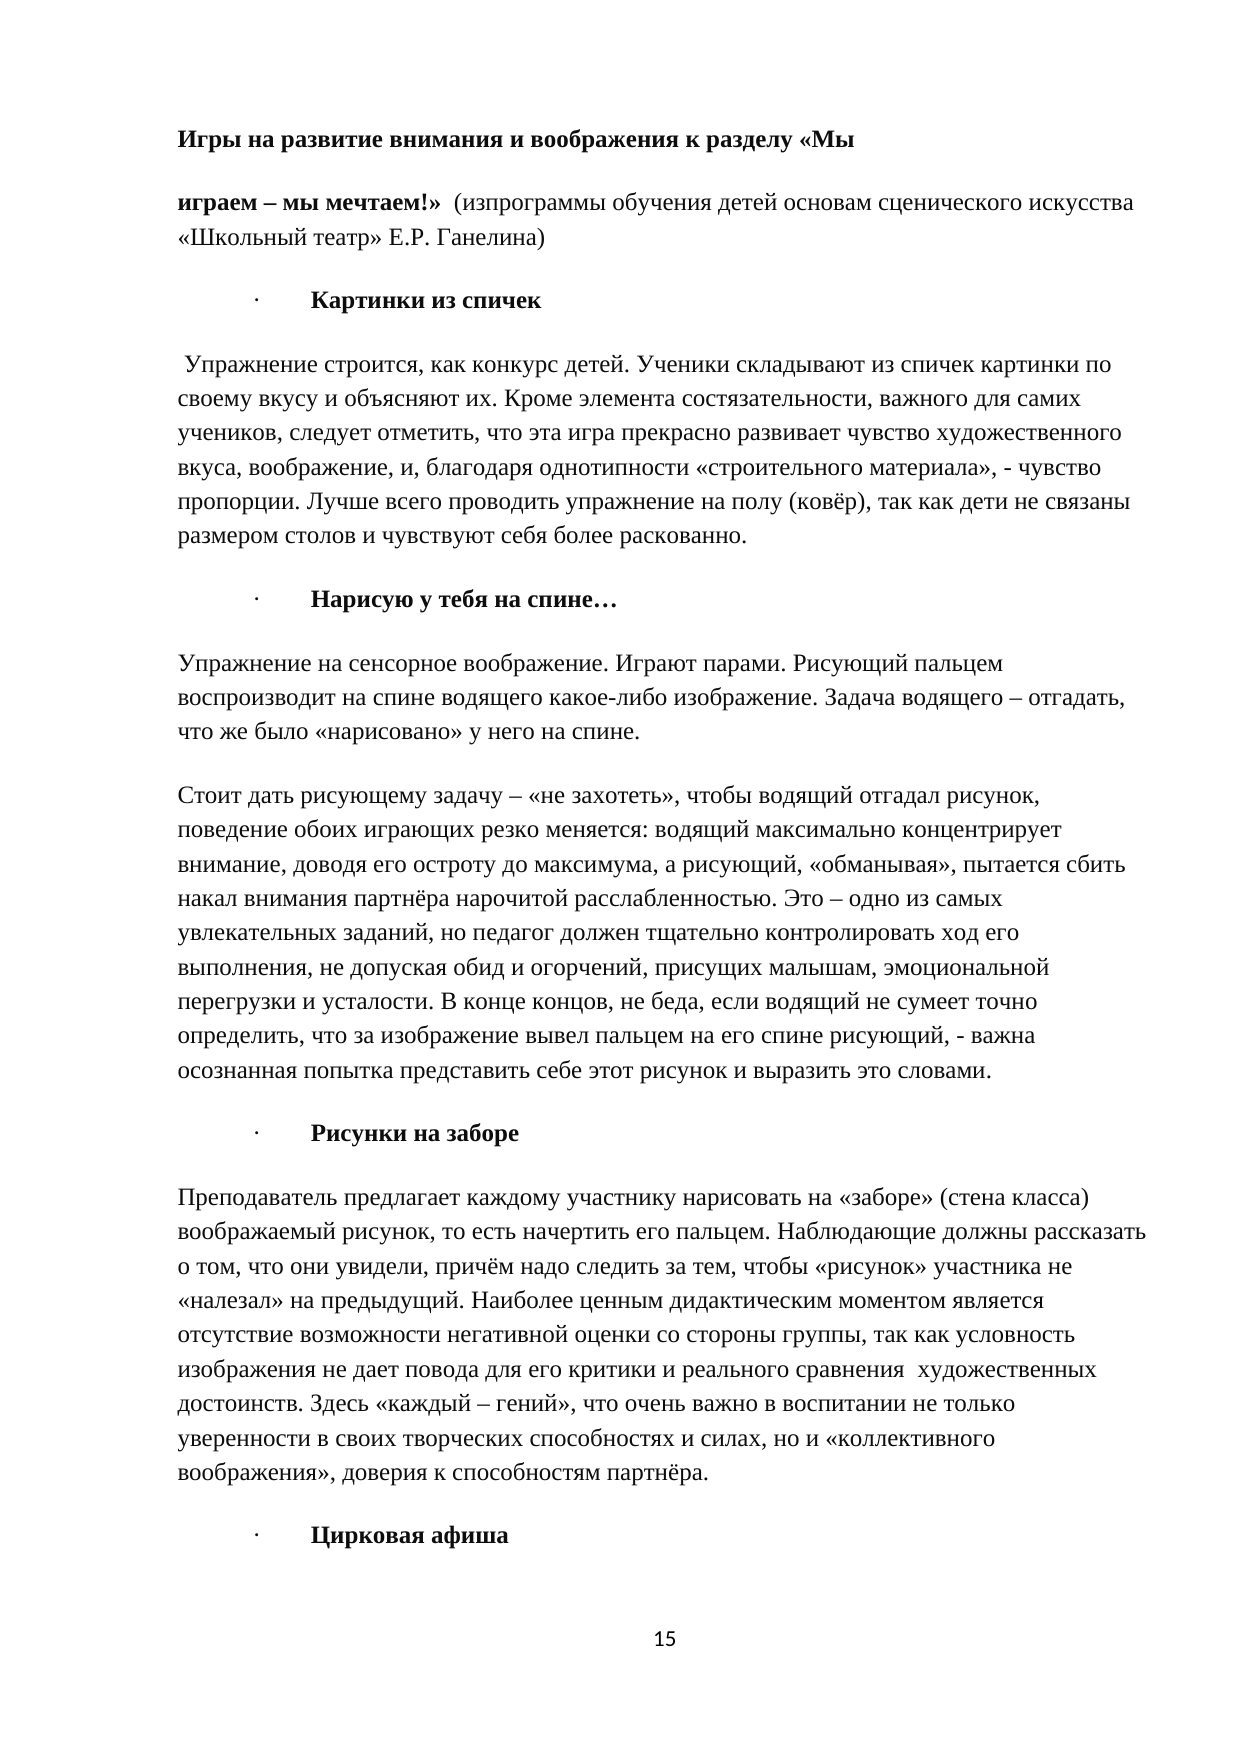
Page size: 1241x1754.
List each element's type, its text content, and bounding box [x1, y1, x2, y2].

text Упражнение на сенсорное воображение. Играют парами. Рисующий пальцем воспроизводит на спине водящего какое-либо изображение. Задача водящего – отгадать, что же было «нарисовано» у него на спине. [177, 642, 1152, 745]
text Стоит дать рисующему задачу – «не захотеть», чтобы водящий отгадал рисунок, поведение обоих играющих резко меняется: водящий максимально концентрирует внимание, доводя его остроту до максимума, а рисующий, «обманывая», пытается сбить накал внимания партнёра нарочитой расслабленностью. Это – одно из самых увлекательных заданий, но педагог должен тщательно контролировать ход его выполнения, не допуская обид и огорчений, присущих малышам, эмоциональной перегрузки и усталости. В конце концов, не беда, если водящий не сумеет точно определить, что за изображение вывел пальцем на его спине рисующий, - важна осознанная попытка представить себе этот рисунок и выразить это словами. [177, 774, 1152, 1084]
text · Цирковая афиша [252, 1515, 1152, 1549]
text · Картинки из спичек [252, 279, 1152, 314]
text Преподаватель предлагает каждому участнику нарисовать на «заборе» (стена класса) воображаемый рисунок, то есть начертить его пальцем. Наблюдающие должны рассказать о том, что они увидели, причём надо следить за тем, чтобы «рисунок» участника не «налезал» на предыдущий. Наиболее ценным дидактическим моментом является отсутствие возможности негативной оценки со стороны группы, так как условность изображения не дает повода для его критики и реального сравнения художественных достоинств. Здесь «каждый – гений», что очень важно в воспитании не только уверенности в своих творческих способностях и силах, но и «коллективного воображения», доверия к способностям партнёра. [177, 1176, 1152, 1486]
text · Нарисую у тебя на спине… [252, 578, 1152, 613]
text играем – мы мечтаем!» (изпрограммы обучения детей основам сценического искусства «Школьный театр» Е.Р. Ганелина) [177, 182, 1152, 250]
text · Рисунки на заборе [252, 1113, 1152, 1147]
text Упражнение строится, как конкурс детей. Ученики складывают из спичек картинки по своему вкусу и объясняют их. Кроме элемента состязательности, важного для самих учеников, следует отметить, что эта игра прекрасно развивает чувство художественного вкуса, воображение, и, благодаря однотипности «строительного материала», - чувство пропорции. Лучше всего проводить упражнение на полу (ковёр), так как дети не связаны размером столов и чувствуют себя более раскованно. [177, 343, 1152, 549]
text Игры на развитие внимания и воображения к разделу «Мы [177, 118, 1152, 152]
